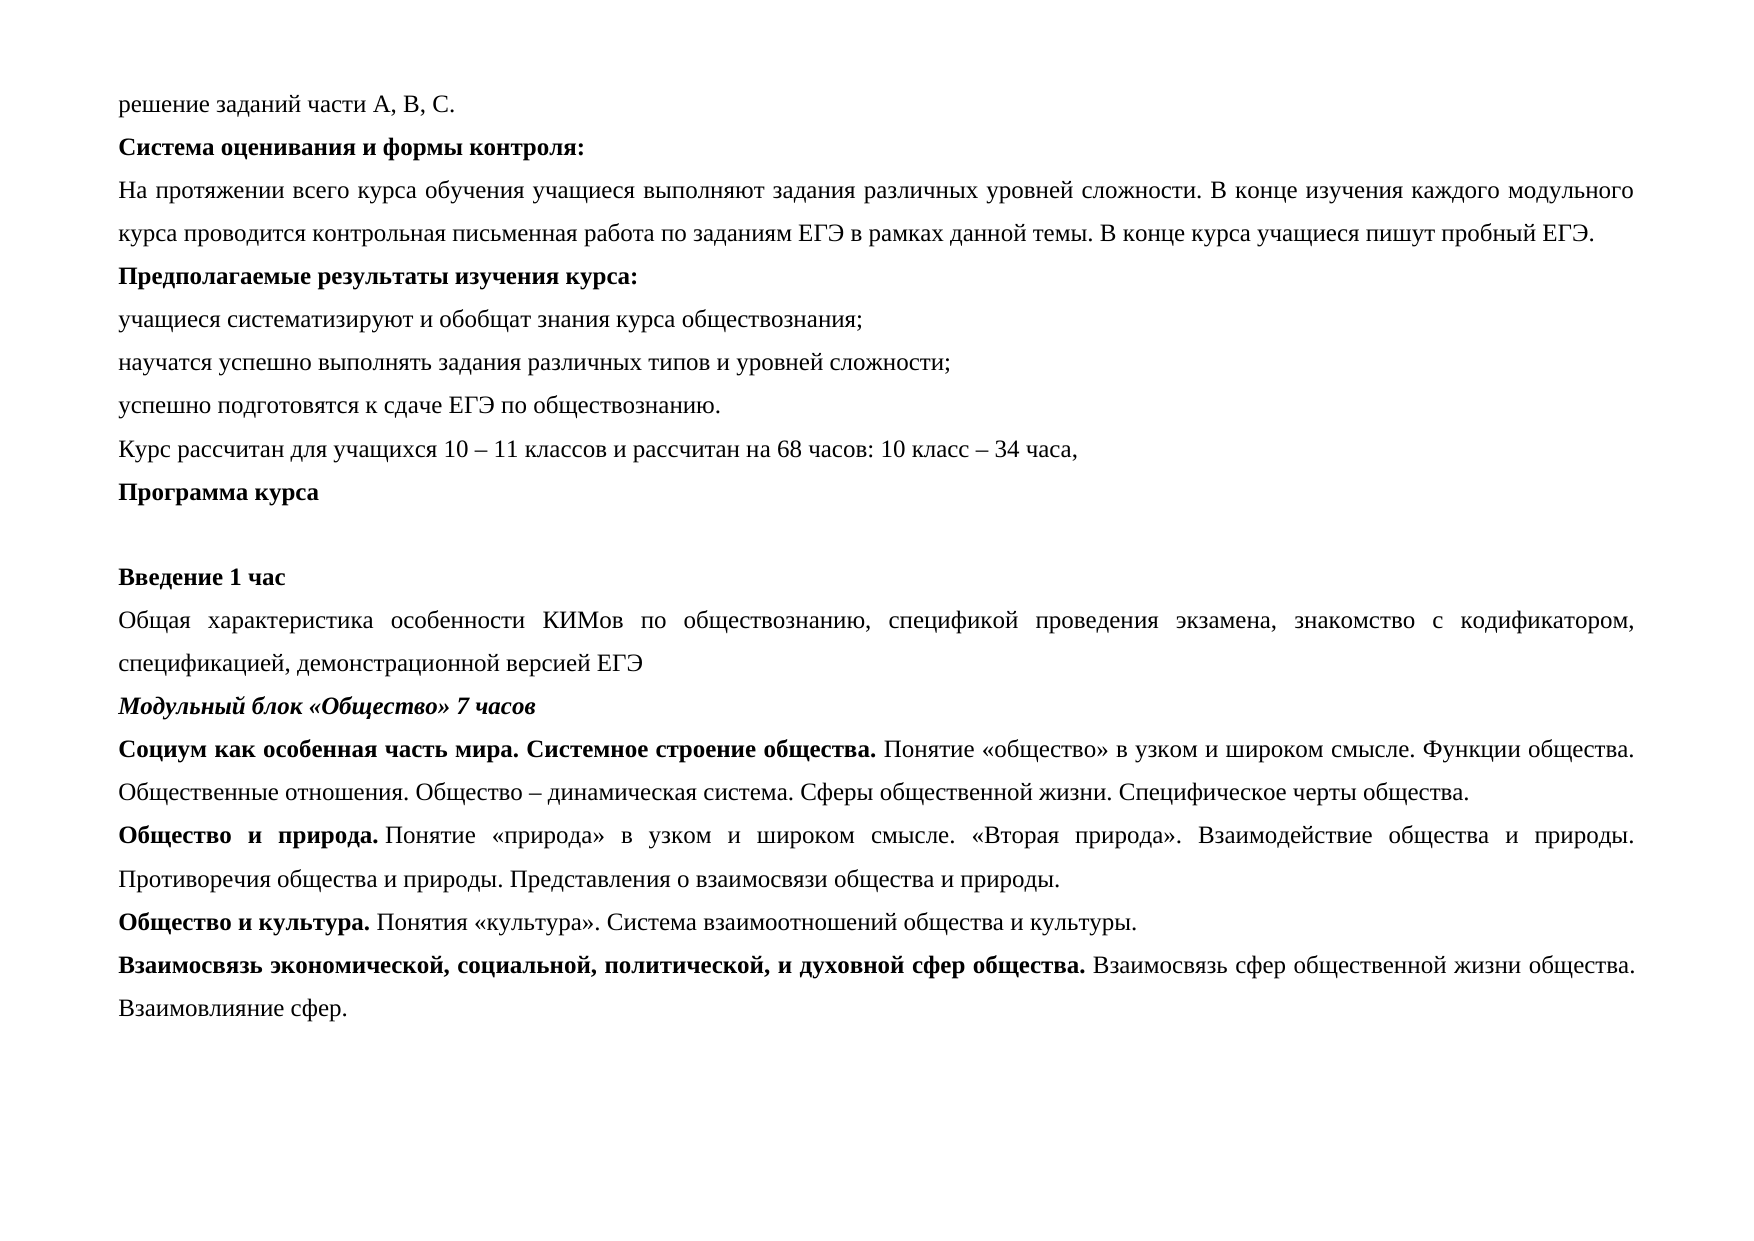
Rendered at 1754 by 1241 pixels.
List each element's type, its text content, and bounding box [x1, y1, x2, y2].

text Система оценивания и формы контроля: [118, 132, 1636, 161]
text решение заданий части А, В, С. [118, 89, 1636, 117]
text Общая характеристика особенности КИМов по обществознанию, спецификой проведения экзамена, знакомство с кодификатором, спецификацией, демонстрационной версией ЕГЭ [118, 605, 1636, 677]
text Предполагаемые результаты изучения курса: [118, 261, 1636, 290]
text Общество и культура. Понятия «культура». Система взаимоотношений общества и культуры. [118, 907, 1636, 936]
text успешно подготовятся к сдаче ЕГЭ по обществознанию. [118, 391, 1636, 419]
text На протяжении всего курса обучения учащиеся выполняют задания различных уровней сложности. В конце изучения каждого модульного курса проводится контрольная письменная работа по заданиям ЕГЭ в рамках данной темы. В конце курса учащиеся пишут пробный ЕГЭ. [118, 175, 1636, 247]
text научатся успешно выполнять задания различных типов и уровней сложности; [118, 347, 1636, 376]
text Программа курса [118, 477, 1636, 506]
text Общество и природа. Понятие «природа» в узком и широком смысле. «Вторая природа». Взаимодействие общества и природы. Противоречия общества и природы. Представления о взаимосвязи общества и природы. [118, 821, 1636, 892]
text Модульный блок «Общество» 7 часов [118, 691, 1636, 720]
text учащиеся систематизируют и обобщат знания курса обществознания; [118, 304, 1636, 333]
text Взаимосвязь экономической, социальной, политической, и духовной сфер общества. Взаимосвязь сфер общественной жизни общества. Взаимовлияние сфер. [118, 950, 1636, 1022]
text Курс рассчитан для учащихся 10 – 11 классов и рассчитан на 68 часов: 10 класс – 34 часа, [118, 434, 1636, 462]
text Введение 1 час [118, 562, 1636, 591]
text Социум как особенная часть мира. Системное строение общества. Понятие «общество» в узком и широком смысле. Функции общества. Общественные отношения. Общество – динамическая система. Сферы общественной жизни. Специфическое черты общества. [118, 734, 1636, 806]
